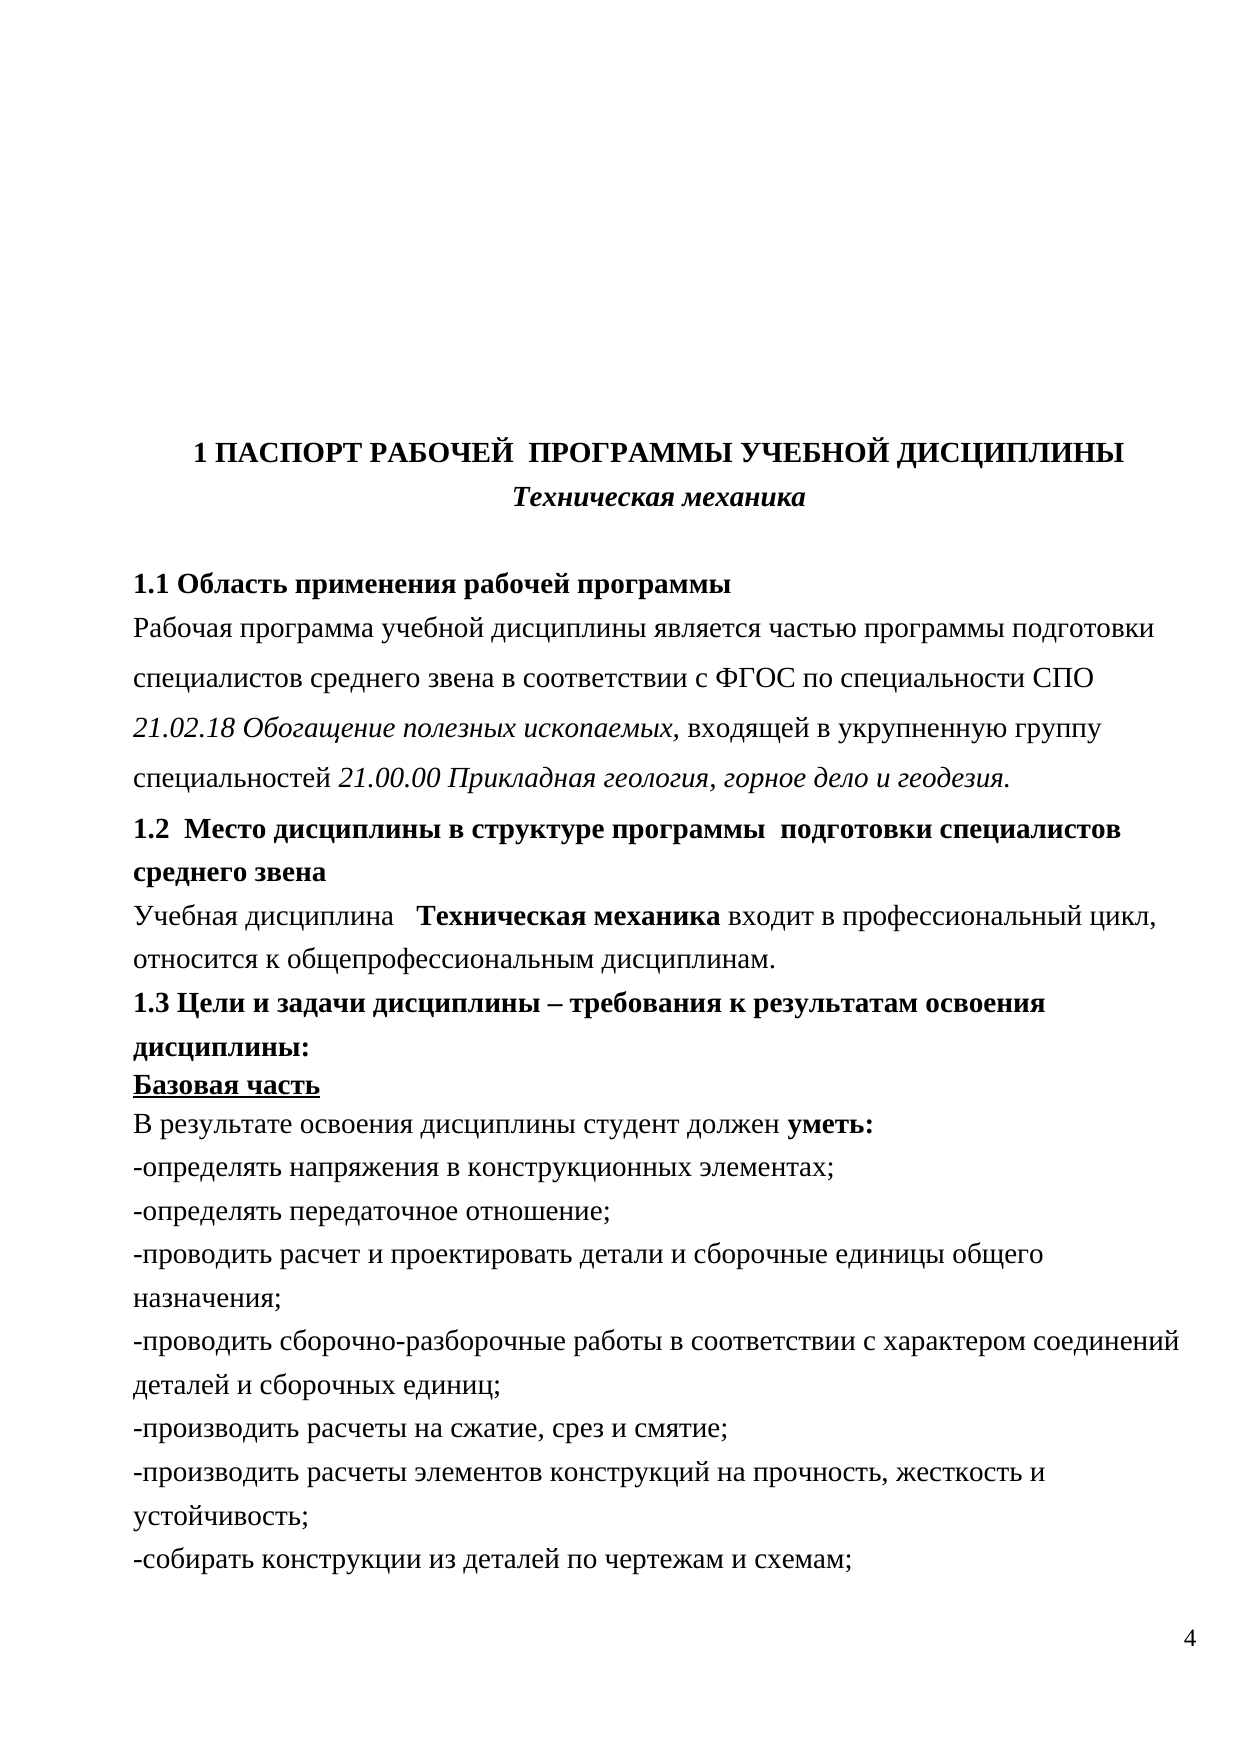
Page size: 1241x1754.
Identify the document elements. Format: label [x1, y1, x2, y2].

table_cell [63, 89, 1196, 1584]
